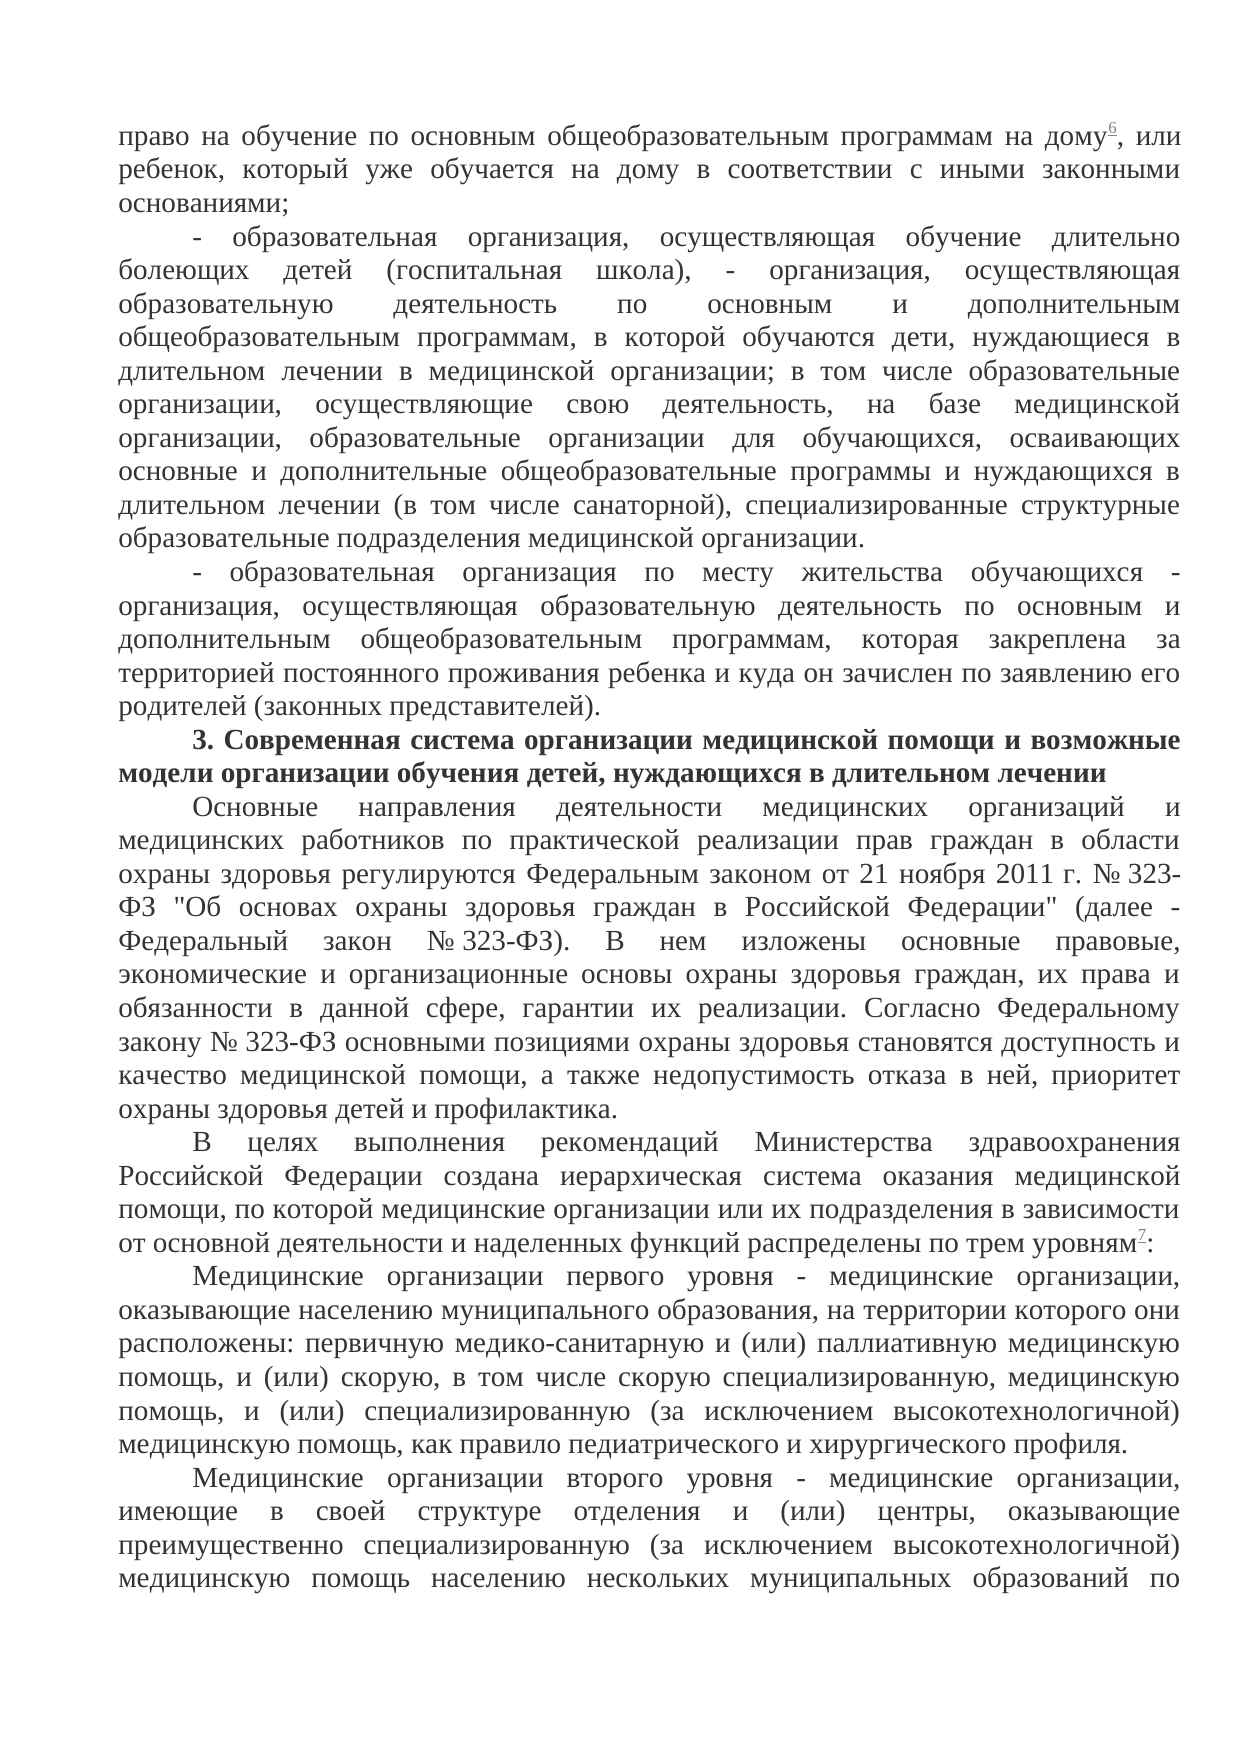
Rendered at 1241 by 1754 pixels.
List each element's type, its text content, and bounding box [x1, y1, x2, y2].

text В целях выполнения рекомендаций Министерства здравоохранения Российской Федерации создана иерархическая система оказания медицинской помощи, по которой медицинские организации или их подразделения в зависимости от основной деятельности и наделенных функций распределены по трем уровням7: [118, 1124, 1181, 1258]
text - образовательная организация по месту жительства обучающихся - организация, осуществляющая образовательную деятельность по основным и дополнительным общеобразовательным программам, которая закреплена за территорией постоянного проживания ребенка и куда он зачислен по заявлению его родителей (законных представителей). [118, 554, 1181, 722]
text Основные направления деятельности медицинских организаций и медицинских работников по практической реализации прав граждан в области охраны здоровья регулируются Федеральным законом от 21 ноября 2011 г. № 323-ФЗ "Об основах охраны здоровья граждан в Российской Федерации" (далее - Федеральный закон № 323-ФЗ). В нем изложены основные правовые, экономические и организационные основы охраны здоровья граждан, их права и обязанности в данной сфере, гарантии их реализации. Согласно Федеральному закону № 323-ФЗ основными позициями охраны здоровья становятся доступность и качество медицинской помощи, а также недопустимость отказа в ней, приоритет охраны здоровья детей и профилактика. [118, 789, 1181, 1124]
text Медицинские организации первого уровня - медицинские организации, оказывающие населению муниципального образования, на территории которого они расположены: первичную медико-санитарную и (или) паллиативную медицинскую помощь, и (или) скорую, в том числе скорую специализированную, медицинскую помощь, и (или) специализированную (за исключением высокотехнологичной) медицинскую помощь, как правило педиатрического и хирургического профиля. [118, 1258, 1181, 1460]
text - образовательная организация, осуществляющая обучение длительно болеющих детей (госпитальная школа), - организация, осуществляющая образовательную деятельность по основным и дополнительным общеобразовательным программам, в которой обучаются дети, нуждающиеся в длительном лечении в медицинской организации; в том числе образовательные организации, осуществляющие свою деятельность, на базе медицинской организации, образовательные организации для обучающихся, осваивающих основные и дополнительные общеобразовательные программы и нуждающихся в длительном лечении (в том числе санаторной), специализированные структурные образовательные подразделения медицинской организации. [118, 219, 1181, 554]
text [118, 118, 1181, 219]
text 3. Современная система организации медицинской помощи и возможные модели организации обучения детей, нуждающихся в длительном лечении [118, 722, 1181, 789]
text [118, 1460, 1181, 1594]
